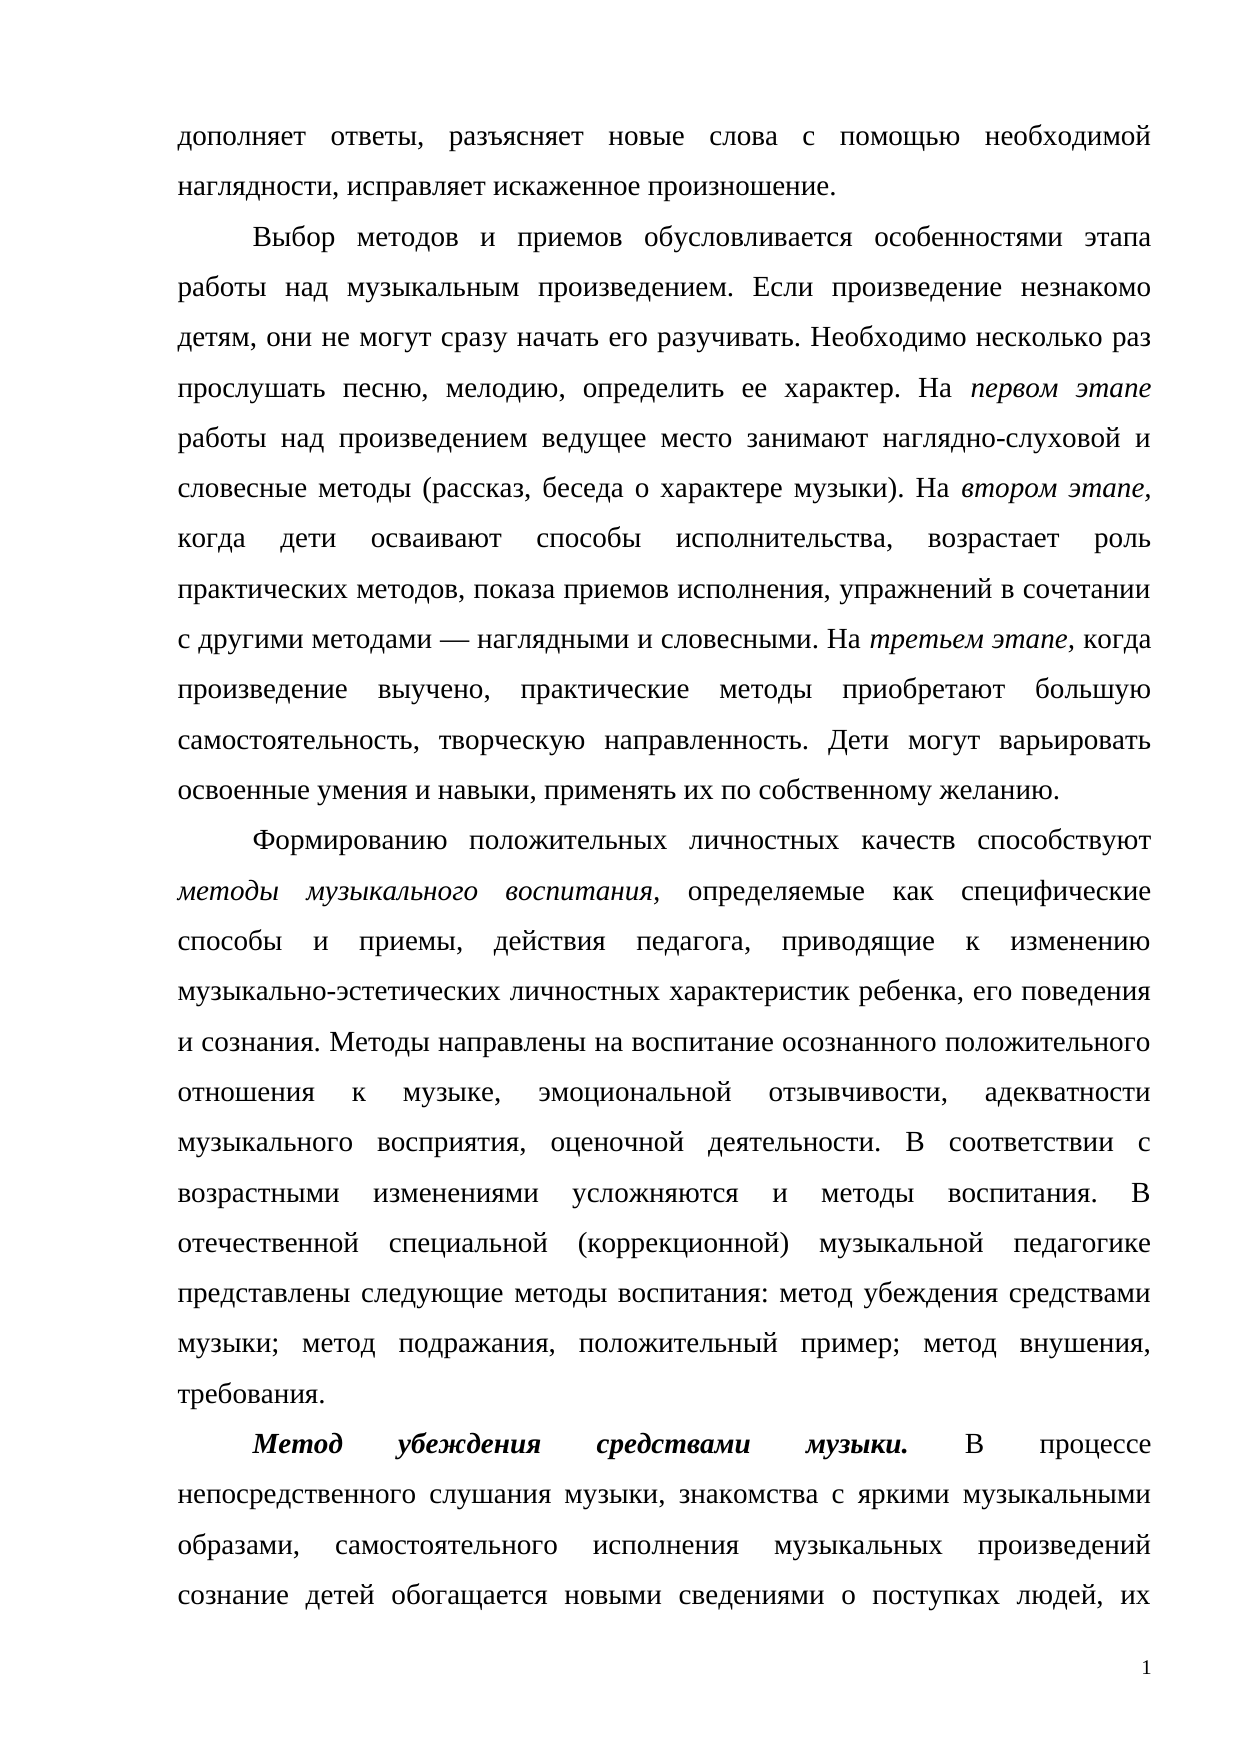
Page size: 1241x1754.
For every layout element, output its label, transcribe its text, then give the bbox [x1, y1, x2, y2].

text Выбор методов и приемов обусловливается особенностями этапа работы над музыкальным произведением. Если произведение незнакомо детям, они не могут сразу начать его разучивать. Необходимо несколько раз прослушать песню, мелодию, определить ее характер. На первом этапе работы над произведением ведущее место занимают наглядно-слуховой и словесные методы (рассказ, беседа о характере музыки). На втором этапе, когда дети осваивают способы исполнительства, возрастает роль практических методов, показа приемов исполнения, упражнений в сочетании с другими методами — наглядными и словесными. На третьем этапе, когда произведение выучено, практические методы приобретают большую самостоятельность, творческую направленность. Дети могут варьировать освоенные умения и навыки, применять их по собственному желанию. [177, 219, 1152, 806]
text Формированию положительных личностных качеств способствуют методы музыкального воспитания, определяемые как специфические способы и приемы, действия педагога, приводящие к изменению музыкально-эстетических личностных характеристик ребенка, его поведения и сознания. Методы направлены на воспитание осознанного положительного отношения к музыке, эмоциональной отзывчивости, адекватности музыкального восприятия, оценочной деятельности. В соответствии с возрастными изменениями усложняются и методы воспитания. В отечественной специальной (коррекционной) музыкальной педагогике представлены следующие методы воспитания: метод убеждения средствами музыки; метод подражания, положительный пример; метод внушения, требования. [177, 822, 1152, 1409]
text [177, 1426, 1152, 1611]
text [177, 118, 1152, 202]
